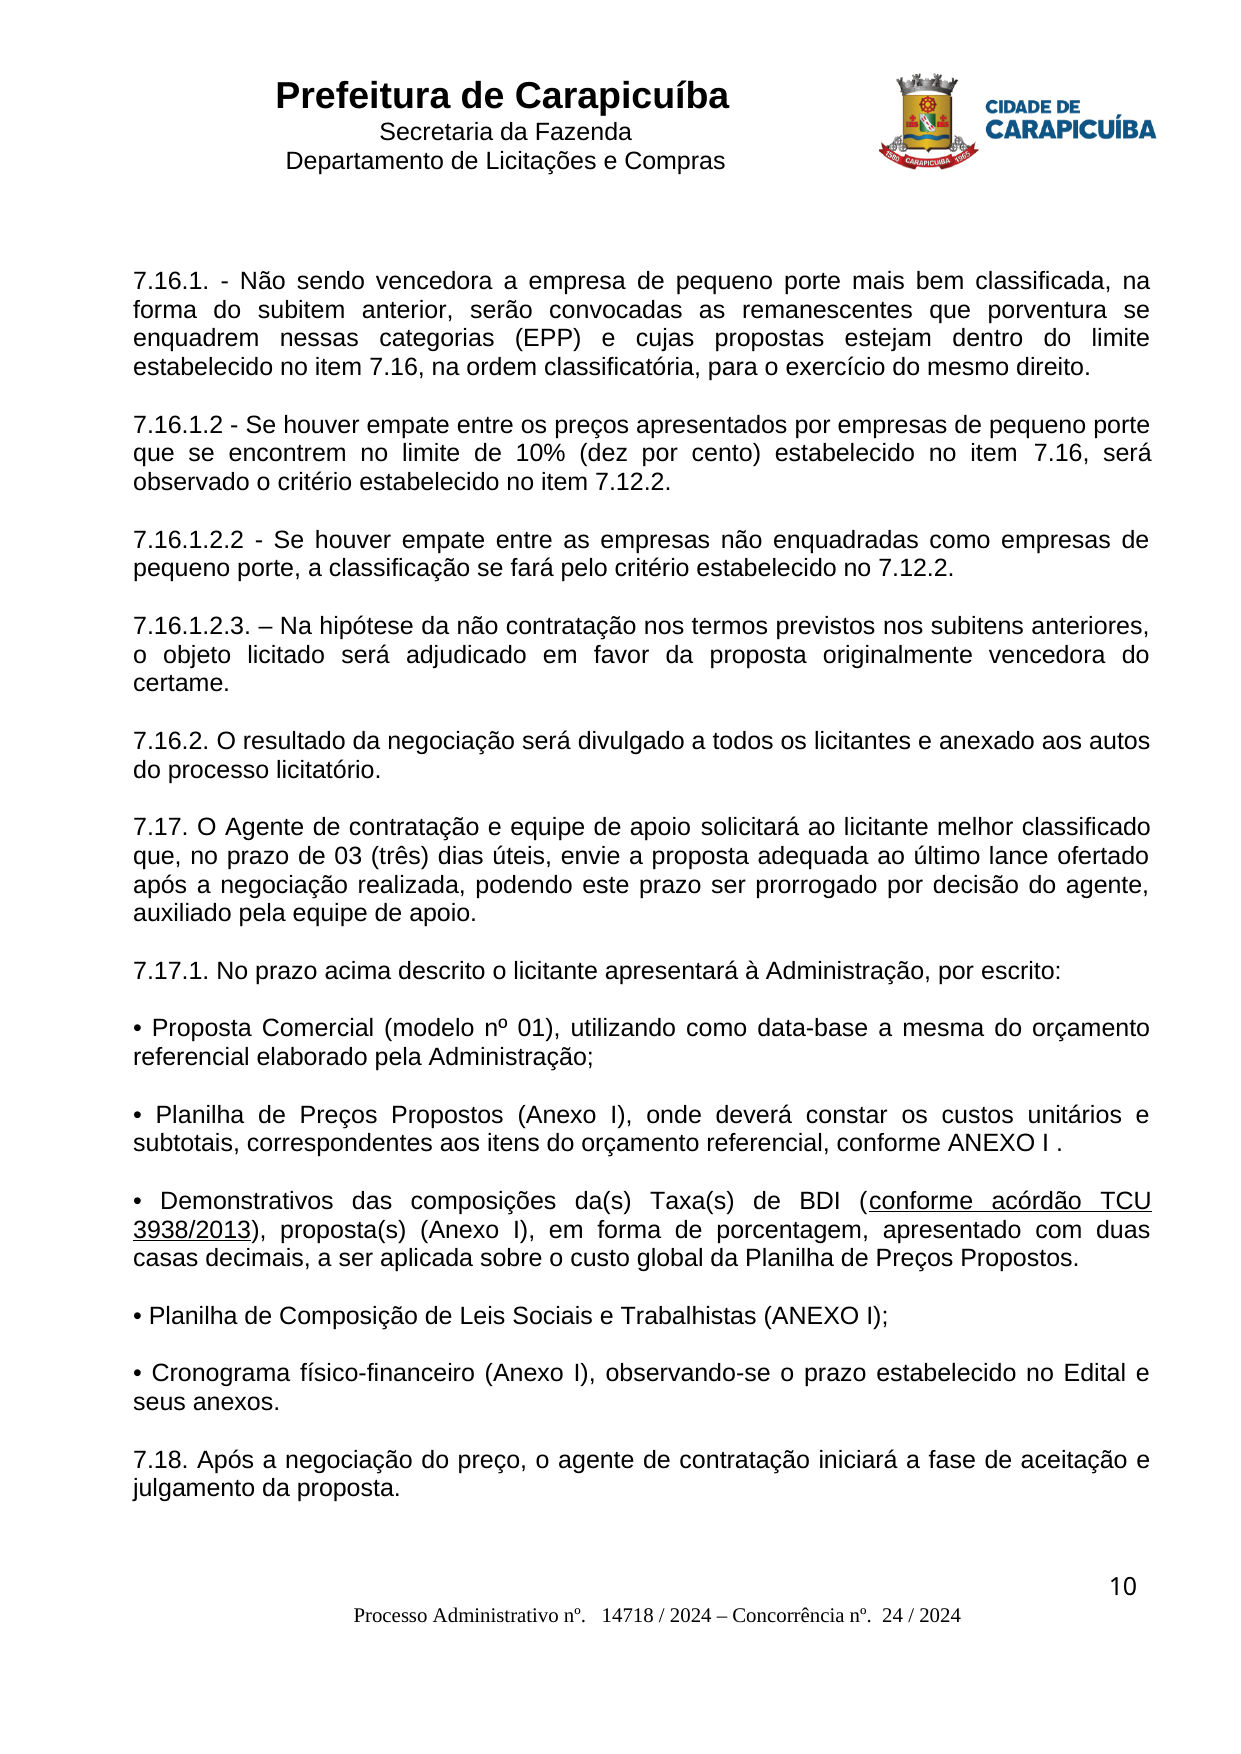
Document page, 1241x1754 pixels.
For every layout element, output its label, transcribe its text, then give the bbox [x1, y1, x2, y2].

text • Planilha de Composição de Leis Sociais e Trabalhistas (ANEXO I); [133, 1301, 1152, 1330]
text 7.18. Após a negociação do preço, o agente de contratação iniciará a fase de aceitação e julgamento da proposta. [133, 1445, 1152, 1502]
text 7.16.2. O resultado da negociação será divulgado a todos os licitantes e anexado aos autos do processo licitatório. [133, 726, 1152, 783]
text • Planilha de Preços Propostos (Anexo I), onde deverá constar os custos unitários e subtotais, correspondentes aos itens do orçamento referencial, conforme ANEXO I . [133, 1100, 1152, 1157]
picture [877, 65, 1159, 172]
text • Demonstrativos das composições da(s) Taxa(s) de BDI (conforme acórdão TCU 3938/2013), proposta(s) (Anexo I), em forma de porcentagem, apresentado com duas casas decimais, a ser aplicada sobre o custo global da Planilha de Preços Propostos. [133, 1186, 1152, 1272]
text 7.16.1.2.3. – Na hipótese da não contratação nos termos previstos nos subitens anteriores, o objeto licitado será adjudicado em favor da proposta originalmente vencedora do certame. [133, 611, 1152, 697]
text • Cronograma físico-financeiro (Anexo I), observando-se o prazo estabelecido no Edital e seus anexos. [133, 1358, 1152, 1416]
text 7.16.1.2 - Se houver empate entre os preços apresentados por empresas de pequeno porte que se encontrem no limite de 10% (dez por cento) estabelecido no item 7.16, será observado o critério estabelecido no item 7.12.2. [133, 410, 1152, 496]
text 7.16.1.2.2 - Se houver empate entre as empresas não enquadradas como empresas de pequeno porte, a classificação se fará pelo critério estabelecido no 7.12.2. [133, 525, 1152, 582]
text 7.16.1. - Não sendo vencedora a empresa de pequeno porte mais bem classificada, na forma do subitem anterior, serão convocadas as remanescentes que porventura se enquadrem nessas categorias (EPP) e cujas propostas estejam dentro do limite estabelecido no item 7.16, na ordem classificatória, para o exercício do mesmo direito. [133, 266, 1152, 381]
text 7.17. O Agente de contratação e equipe de apoio solicitará ao licitante melhor classificado que, no prazo de 03 (três) dias úteis, envie a proposta adequada ao último lance ofertado após a negociação realizada, podendo este prazo ser prorrogado por decisão do agente, auxiliado pela equipe de apoio. [133, 812, 1152, 927]
text 7.17.1. No prazo acima descrito o licitante apresentará à Administração, por escrito: [133, 956, 1152, 985]
text • Proposta Comercial (modelo nº 01), utilizando como data-base a mesma do orçamento referencial elaborado pela Administração; [133, 1013, 1152, 1071]
